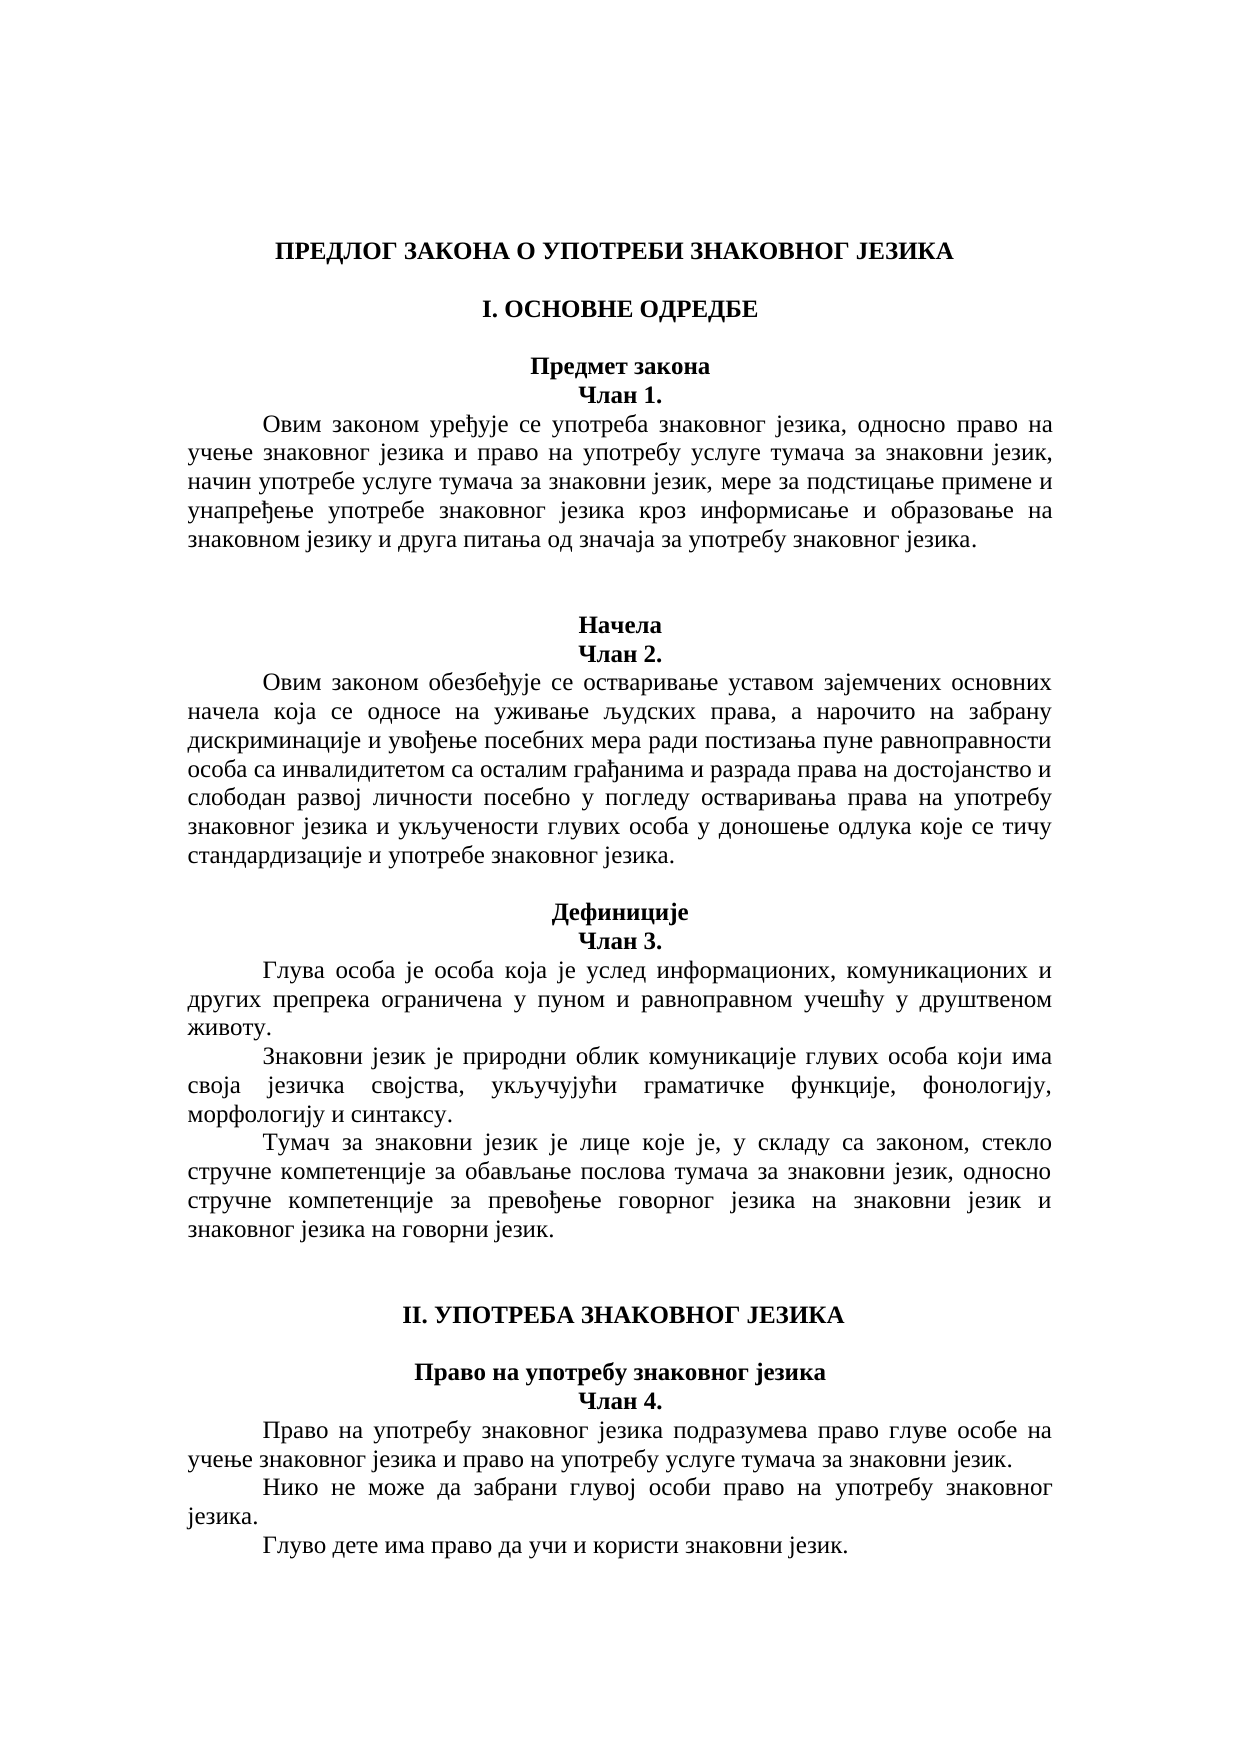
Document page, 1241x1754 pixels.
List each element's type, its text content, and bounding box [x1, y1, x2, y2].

text Члан 4. [187, 1386, 1053, 1415]
text Члан 3. [187, 926, 1053, 955]
subtitle Начела [187, 610, 1053, 639]
subtitle Предмет закона [187, 351, 1053, 380]
text Члан 1. [187, 380, 1053, 409]
text Овим законом обезбеђује се остваривање уставом зајемчених основних начела која се односе на уживање људских права, а нарочито на забрану дискриминације и увођење посебних мера ради постизања пуне равноправности особа са инвалидитетом са осталим грађанима и разрада права на достојанство и слободан развој личности посебно у погледу остваривања права на употребу знаковног језика и укључености глувих особа у доношење одлука које се тичу стандардизације и употребе знаковног језика. [187, 667, 1053, 869]
text II. УПОТРЕБА ЗНАКОВНОГ ЈЕЗИКА [187, 1300, 1053, 1329]
text Тумач за знаковни језик је лице које је, у складу са законом, стекло стручне компетенције за обављање послова тумача за знаковни језик, односно стручне компетенције за превођење говорног језика на знаковни језик и знаковног језика на говорни језик. [187, 1127, 1053, 1242]
subtitle Дефиниције [187, 897, 1053, 926]
text Члан 2. [187, 639, 1053, 667]
text Знаковни језик је природни облик комуникације глувих особа који има своја језичка својства, укључујући граматичке функције, фонологију, морфологију и синтаксу. [187, 1041, 1053, 1127]
text Нико не може да забрани глувој особи право на употребу знаковног језика. [187, 1472, 1053, 1530]
text Глуво дете има право да учи и користи знаковни језик. [187, 1530, 1053, 1559]
subtitle I. ОСНОВНЕ ОДРЕДБЕ [187, 294, 1053, 322]
subtitle Право на употребу знаковног језика [187, 1357, 1053, 1386]
text Глува особа је особа која је услед информационих, комуникационих и других препрека ограничена у пуном и равноправном учешћу у друштвеном животу. [187, 955, 1053, 1041]
text Овим законом уређује се употребa знаковног језика, односно право на учење знаковног језика и право на употребу услуге тумача за знаковни језик, начин употребе услуге тумача за знаковни језик, мере за подстицање примене и унапређење употребе знаковног језика кроз информисање и образовање на знаковном језику и друга питања од значаја за употребу знаковног језика. [187, 409, 1053, 552]
subtitle ПРЕДЛОГ ЗАКОНА О УПОТРЕБИ ЗНАКОВНОГ ЈЕЗИКА [187, 236, 1053, 265]
text Право на употребу знаковног језика подразумева право глуве особе на учење знаковног језика и право на употребу услуге тумача за знаковни језик. [187, 1415, 1053, 1472]
